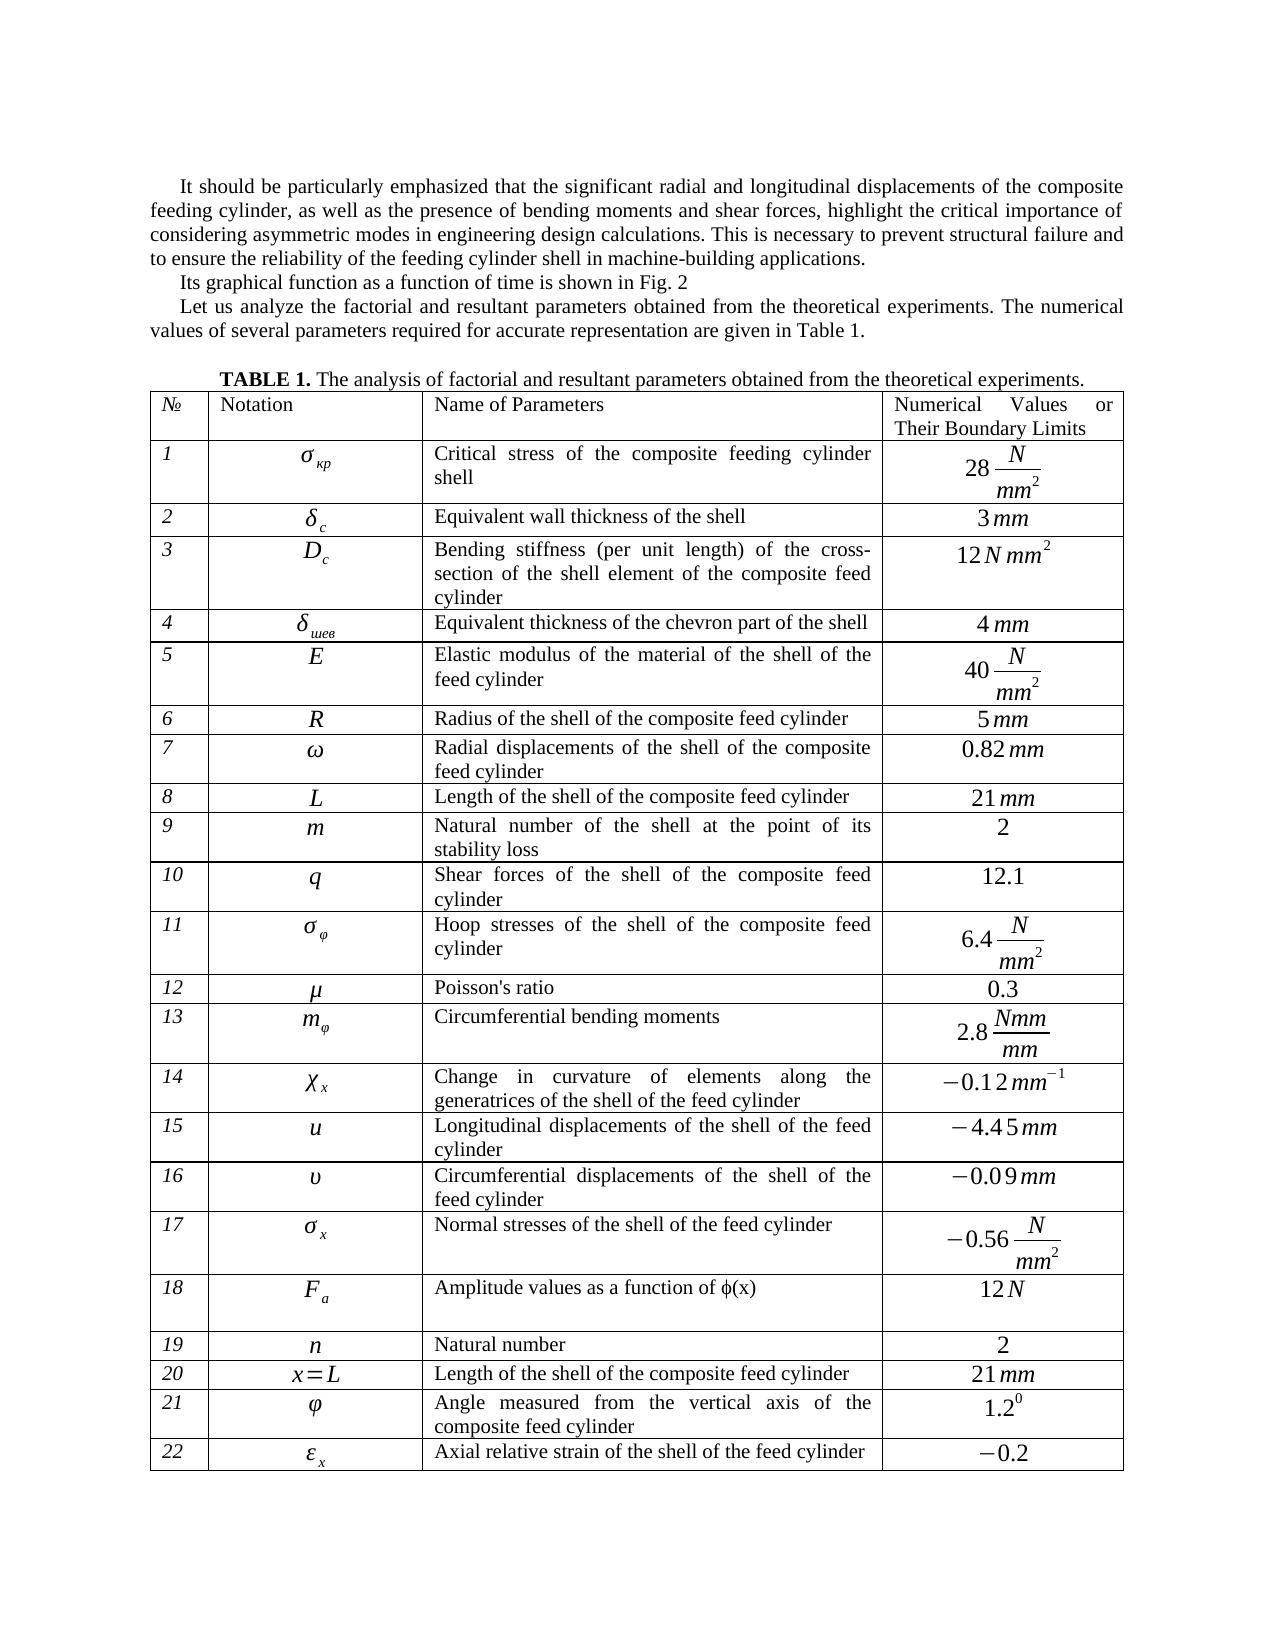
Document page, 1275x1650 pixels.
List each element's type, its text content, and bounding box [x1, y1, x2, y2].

table_cell [209, 610, 422, 641]
table_cell [209, 735, 422, 783]
table_cell [883, 706, 1123, 734]
table_cell [209, 1361, 422, 1389]
table_cell 19 [151, 1332, 208, 1360]
text TABLE 1. The analysis of factorial and resultant parameters obtained from the theoretical experiments. [150, 367, 1125, 391]
table_cell [883, 912, 1123, 974]
table_cell [883, 1004, 1123, 1063]
table_cell [209, 784, 422, 812]
table_cell [883, 537, 1123, 609]
table_cell Axial relative strain of the shell of the feed cylinder [423, 1439, 882, 1470]
table_cell [883, 1212, 1123, 1274]
table_cell [883, 441, 1123, 503]
table_cell [209, 863, 422, 911]
table_cell 14 [151, 1064, 208, 1112]
table_cell Shear forces of the shell of the composite feed cylinder [423, 863, 882, 911]
table_cell [883, 1064, 1123, 1112]
table_cell 8 [151, 784, 208, 812]
table_cell Circumferential bending moments [423, 1004, 882, 1063]
table_cell [209, 643, 422, 705]
text It should be particularly emphasized that the significant radial and longitudinal displacements of the composite feeding cylinder, as well as the presence of bending moments and shear forces, highlight the critical importance of considering asymmetric modes in engineering design calculations. This is necessary to prevent structural failure and to ensure the reliability of the feeding cylinder shell in machine-building applications. [150, 174, 1125, 270]
table_cell Length of the shell of the composite feed cylinder [423, 1361, 882, 1389]
table_cell [883, 1332, 1123, 1360]
table_cell [883, 863, 1123, 911]
table_cell Bending stiffness (per unit length) of the cross-section of the shell element of the composite feed cylinder [423, 537, 882, 609]
table_cell [209, 975, 422, 1003]
table_cell 16 [151, 1163, 208, 1211]
table_cell [209, 504, 422, 536]
table_cell Radius of the shell of the composite feed cylinder [423, 706, 882, 734]
text Its graphical function as a function of time is shown in Fig. 2 [150, 270, 1125, 294]
text Let us analyze the factorial and resultant parameters obtained from the theoretical experiments. The numerical values of several parameters required for accurate representation are given in Table 1. [150, 294, 1125, 342]
table_cell 22 [151, 1439, 208, 1470]
table_cell [883, 643, 1123, 705]
table_cell Radial displacements of the shell of the composite feed cylinder [423, 735, 882, 783]
table_header № [151, 392, 208, 440]
table_cell 4 [151, 610, 208, 641]
table_cell [883, 1361, 1123, 1389]
table_cell [209, 1004, 422, 1063]
table_cell 10 [151, 863, 208, 911]
table_cell [209, 1390, 422, 1438]
table_cell 6 [151, 706, 208, 734]
table_cell 20 [151, 1361, 208, 1389]
table_cell 3 [151, 537, 208, 609]
table_cell [883, 784, 1123, 812]
table_cell [209, 1163, 422, 1211]
table_cell [209, 1064, 422, 1112]
table_cell [209, 912, 422, 974]
table_cell [883, 1163, 1123, 1211]
table_cell [883, 813, 1123, 861]
table_cell 5 [151, 643, 208, 705]
table_cell [883, 735, 1123, 783]
table_cell [883, 1113, 1123, 1161]
table_cell Natural number [423, 1332, 882, 1360]
table_cell [209, 1212, 422, 1274]
table_cell 2 [151, 504, 208, 536]
table_cell [883, 1275, 1123, 1331]
table_cell [209, 1332, 422, 1360]
table_cell 1 [151, 441, 208, 503]
table_cell Equivalent thickness of the chevron part of the shell [423, 610, 882, 641]
table_cell 11 [151, 912, 208, 974]
table_cell 21 [151, 1390, 208, 1438]
table_cell Natural number of the shell at the point of its stability loss [423, 813, 882, 861]
table_cell Amplitude values as a function of ϕ(x) [423, 1275, 882, 1331]
table_cell Poisson's ratio [423, 975, 882, 1003]
table_cell [209, 1439, 422, 1470]
table_cell Equivalent wall thickness of the shell [423, 504, 882, 536]
table_cell Change in curvature of elements along the generatrices of the shell of the feed cylinder [423, 1064, 882, 1112]
table_cell Normal stresses of the shell of the feed cylinder [423, 1212, 882, 1274]
table_cell [883, 1439, 1123, 1470]
table_cell 15 [151, 1113, 208, 1161]
table_cell [209, 1113, 422, 1161]
table_cell 9 [151, 813, 208, 861]
table_cell [209, 441, 422, 503]
table_cell Elastic modulus of the material of the shell of the feed cylinder [423, 643, 882, 705]
table_header Numerical Values or Their Boundary Limits [883, 392, 1123, 440]
table_header Name of Parameters [423, 392, 882, 440]
table_cell Hoop stresses of the shell of the composite feed cylinder [423, 912, 882, 974]
table_cell [209, 813, 422, 861]
table_cell [883, 975, 1123, 1003]
table_cell 12 [151, 975, 208, 1003]
table_cell [209, 1275, 422, 1331]
table_cell [209, 537, 422, 609]
table_cell Length of the shell of the composite feed cylinder [423, 784, 882, 812]
table_cell Angle measured from the vertical axis of the composite feed cylinder [423, 1390, 882, 1438]
table_header Notation [209, 392, 422, 440]
table_cell 7 [151, 735, 208, 783]
table_cell Critical stress of the composite feeding cylinder shell [423, 441, 882, 503]
table_cell Circumferential displacements of the shell of the feed cylinder [423, 1163, 882, 1211]
table_cell [883, 610, 1123, 641]
table_cell [883, 1390, 1123, 1438]
table_cell 13 [151, 1004, 208, 1063]
table_cell Longitudinal displacements of the shell of the feed cylinder [423, 1113, 882, 1161]
table_cell [883, 504, 1123, 536]
table_cell 17 [151, 1212, 208, 1274]
table_cell [209, 706, 422, 734]
table_cell 18 [151, 1275, 208, 1331]
